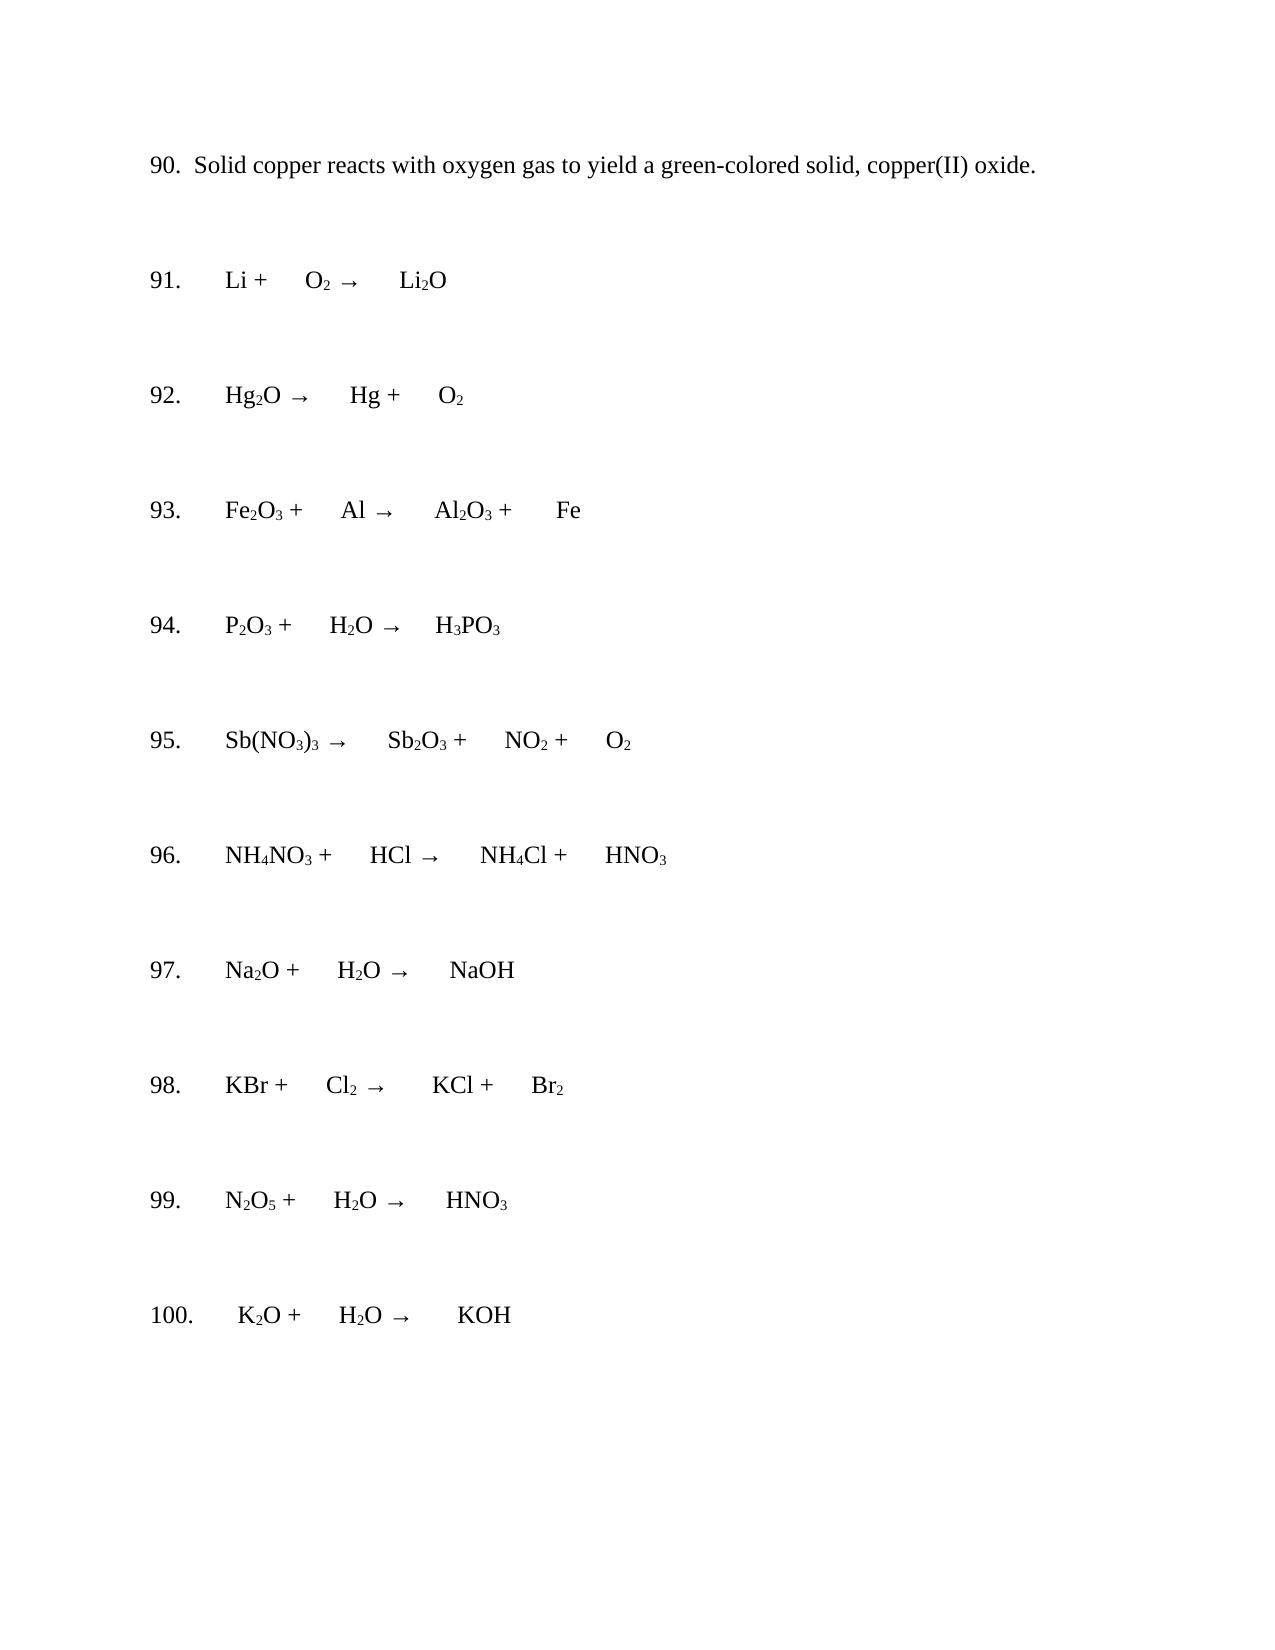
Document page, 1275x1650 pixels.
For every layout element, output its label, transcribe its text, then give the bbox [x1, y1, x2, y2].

text 95. Sb(NO3)3 → Sb2O3 + NO2 + O2 [150, 725, 1125, 754]
text 100. K2O + H2O → KOH [150, 1300, 1125, 1329]
text 91. Li + O2 → Li2O [150, 265, 1125, 294]
text 93. Fe2O3 + Al → Al2O3 + Fe [150, 495, 1125, 524]
text 90. Solid copper reacts with oxygen gas to yield a green-colored solid, copper(II) oxide. [150, 150, 1125, 179]
text 96. NH4NO3 + HCl → NH4Cl + HNO3 [150, 840, 1125, 869]
text 97. Na2O + H2O → NaOH [150, 955, 1125, 984]
text 98. KBr + Cl2 → KCl + Br2 [150, 1070, 1125, 1099]
text 94. P2O3 + H2O → H3PO3 [150, 610, 1125, 639]
text 92. Hg2O → Hg + O2 [150, 380, 1125, 409]
text 99. N2O5 + H2O → HNO3 [150, 1185, 1125, 1214]
